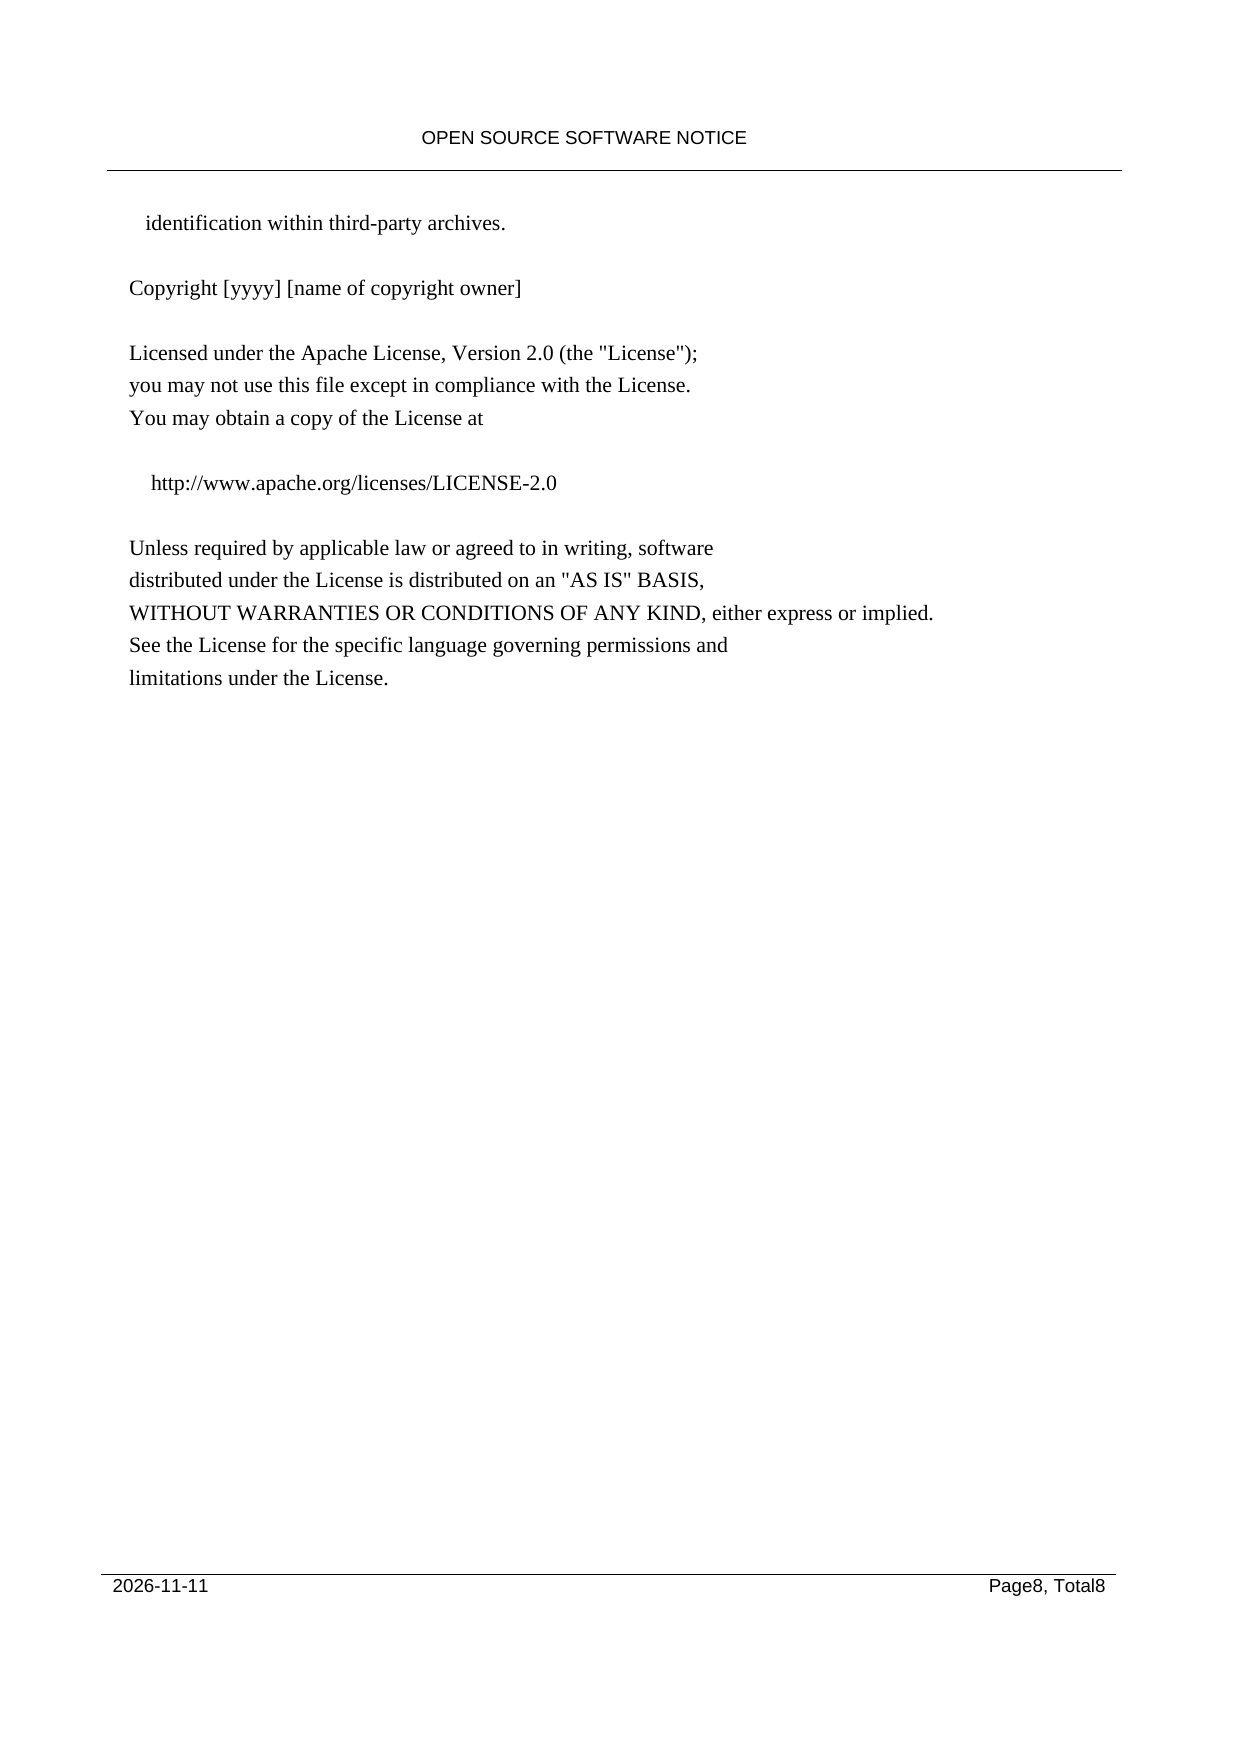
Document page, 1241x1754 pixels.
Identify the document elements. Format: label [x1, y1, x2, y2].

text [112, 206, 1128, 694]
